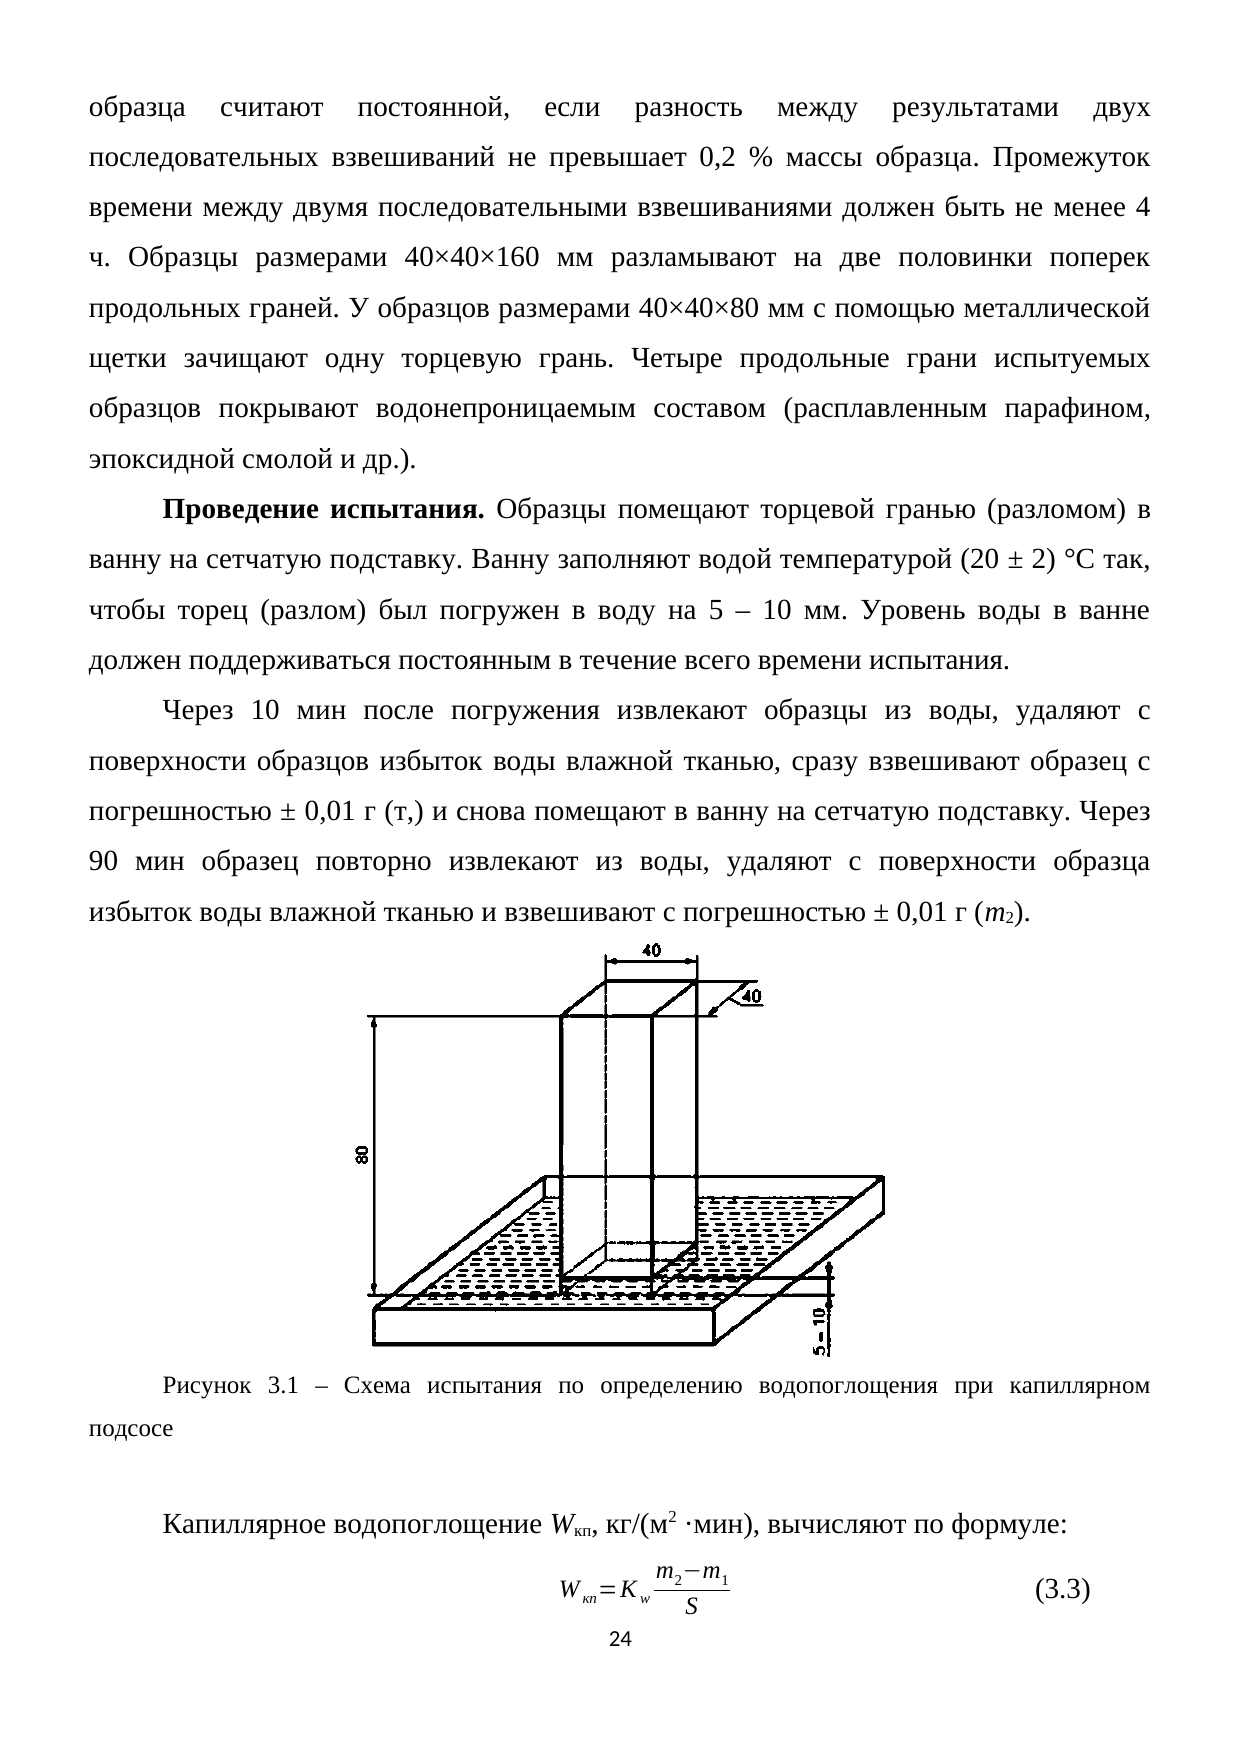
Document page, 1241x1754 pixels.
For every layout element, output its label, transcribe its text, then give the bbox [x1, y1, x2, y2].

text Капиллярное водопоглощение Wкп, кг/(м2 ·мин), вычисляют по формуле: [89, 1507, 1152, 1540]
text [89, 89, 1152, 474]
text Рисунок 3.1 – Схема испытания по определению водопоглощения при капиллярном подсосе [89, 1370, 1152, 1442]
text Проведение испытания. Образцы помещают торцевой гранью (разломом) в ванну на сетчатую подставку. Ванну заполняют водой температурой (20 ± 2) °C так, чтобы торец (разлом) был погружен в воду на 5 – 10 мм. Уровень воды в ванне должен поддерживаться постоянным в течение всего времени испытания. [89, 491, 1152, 676]
picture [355, 943, 885, 1357]
text Через 10 мин после погружения извлекают образцы из воды, удаляют с поверхности образцов избыток воды влажной тканью, сразу взвешивают образец с погрешностью ± 0,01 г (т,) и снова помещают в ванну на сетчатую подставку. Через 90 мин образец повторно извлекают из воды, удаляют с поверхности образца избыток воды влажной тканью и взвешивают с погрешностью ± 0,01 г (m2). [89, 692, 1152, 927]
text (3.3) [89, 1557, 1152, 1620]
